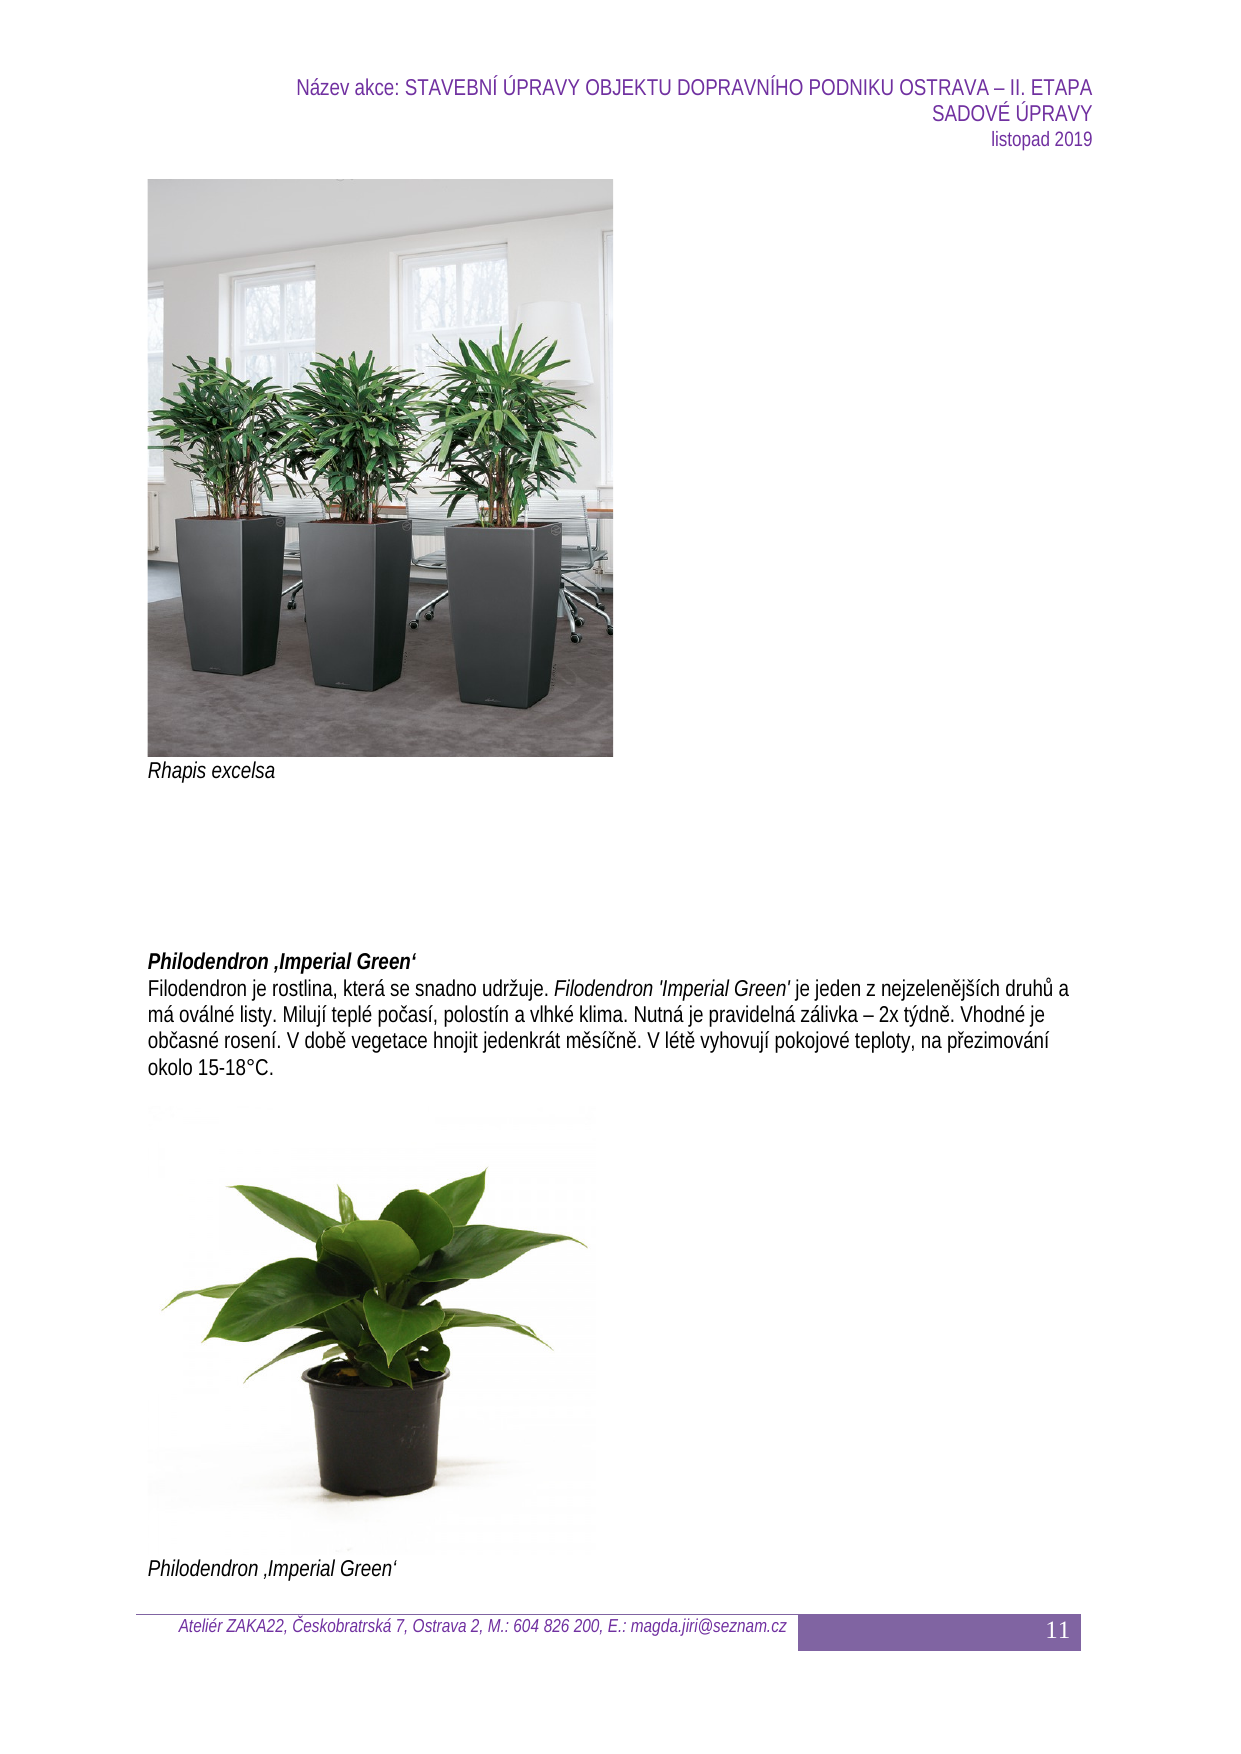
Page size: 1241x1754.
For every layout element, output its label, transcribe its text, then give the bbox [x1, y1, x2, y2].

text Philodendron ‚Imperial Green‘ [148, 948, 1093, 974]
picture [147, 179, 614, 757]
picture [147, 1106, 597, 1555]
text Philodendron ‚Imperial Green‘ [148, 1555, 1093, 1581]
text Rhapis excelsa [148, 757, 1093, 783]
text Filodendron je rostlina, která se snadno udržuje. Filodendron 'Imperial Green' je jeden z nejzelenějších druhů a má oválné listy. Milují teplé počasí, polostín a vlhké klima. Nutná je pravidelná zálivka – 2x týdně. Vhodné je občasné rosení. V době vegetace hnojit jedenkrát měsíčně. V létě vyhovují pokojové teploty, na přezimování okolo 15-18°C. [148, 974, 1093, 1080]
